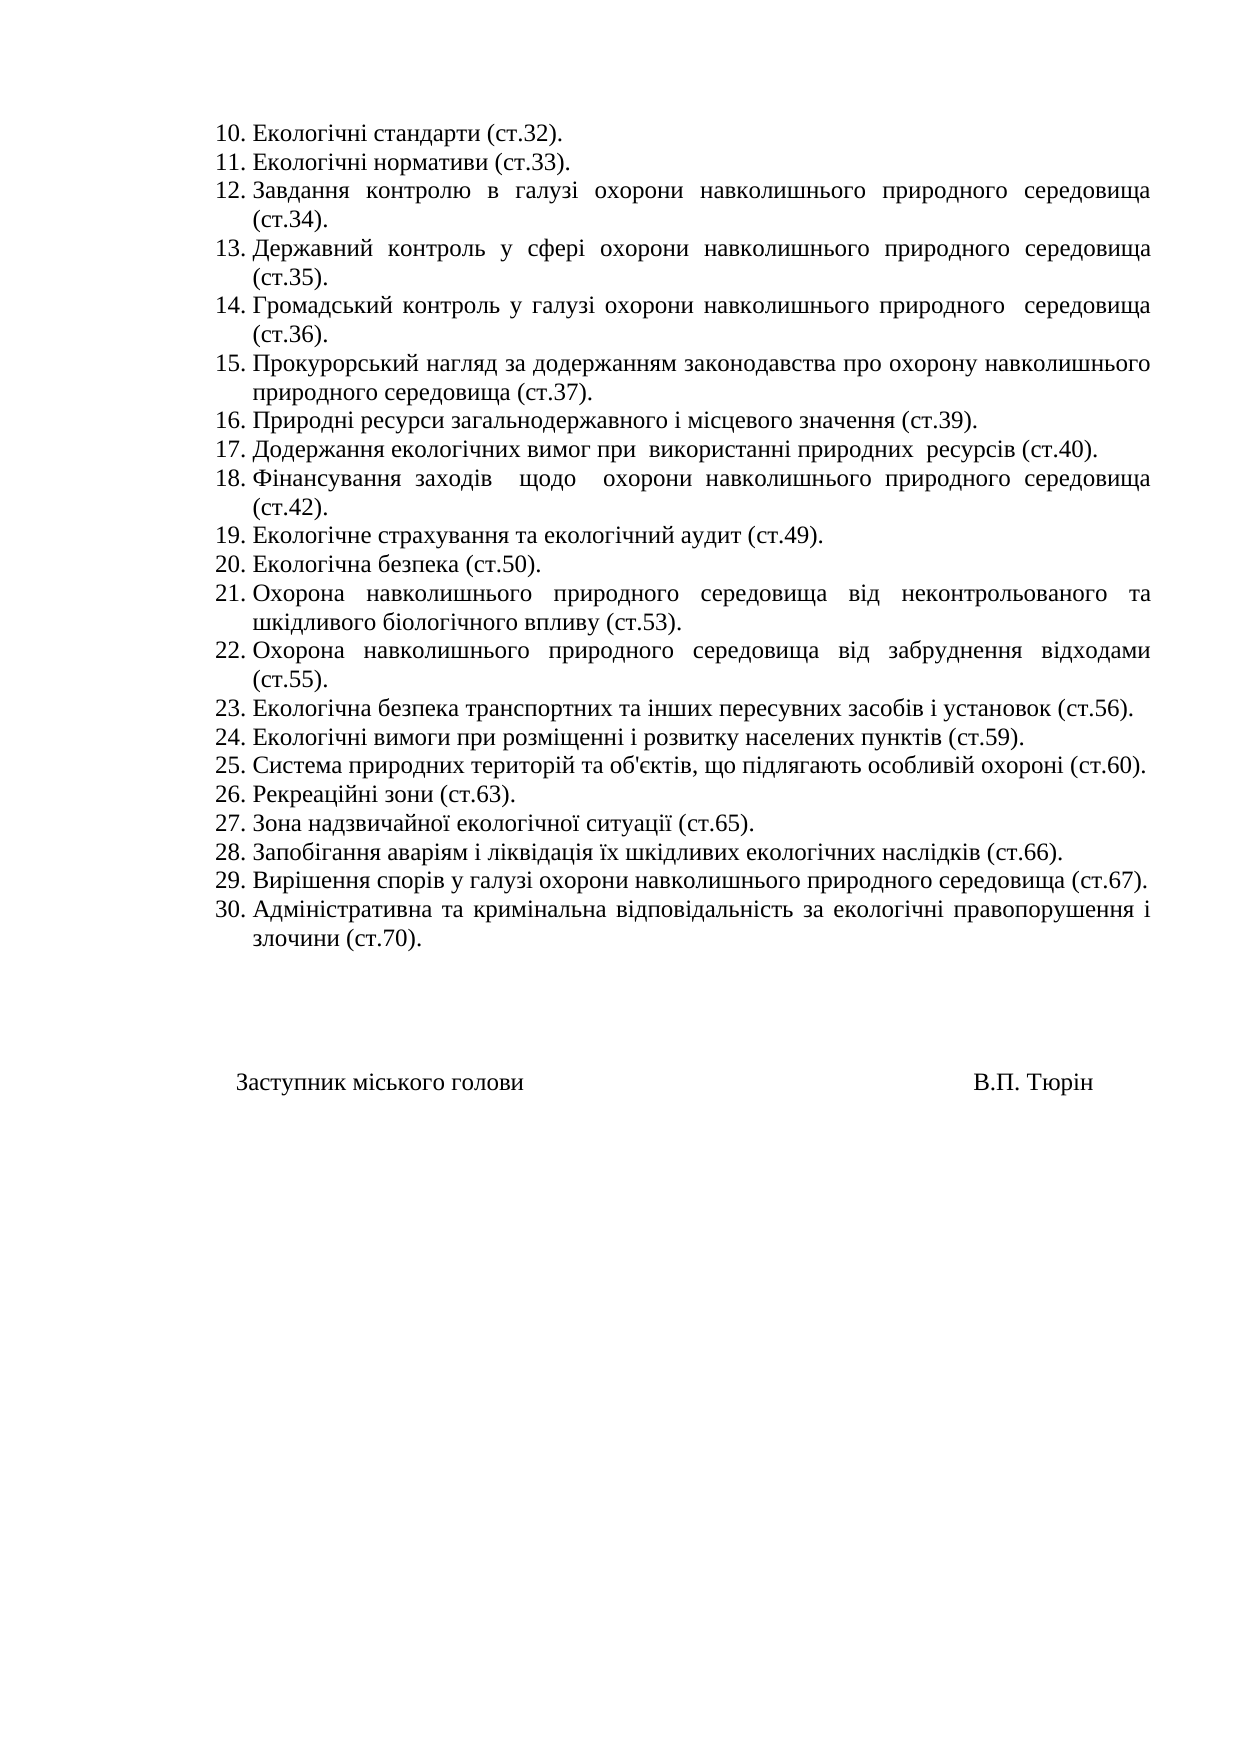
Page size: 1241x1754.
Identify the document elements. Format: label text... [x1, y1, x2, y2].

list Зона надзвичайної екологічної ситуації (ст.65). [215, 808, 1152, 837]
text Заступник міського голови В.П. Тюрін [177, 1067, 1152, 1096]
list Охорона навколишнього природного середовища від неконтрольованого та шкідливого біологічного впливу (ст.53). [215, 578, 1152, 636]
list Завдання контролю в галузі охорони навколишнього природного середовища (ст.34). [215, 176, 1152, 233]
list Екологічні стандарти (ст.32). [215, 118, 1152, 147]
list Рекреаційні зони (ст.63). [215, 779, 1152, 808]
list Екологічні нормативи (ст.33). [215, 147, 1152, 176]
list Запобігання аваріям і ліквідація їх шкідливих екологічних наслідків (ст.66). [215, 837, 1152, 866]
list Система природних територій та об'єктів, що підлягають особливій охороні (ст.60). [215, 751, 1152, 779]
list Екологічні вимоги при розміщенні і розвитку населених пунктів (ст.59). [215, 722, 1152, 751]
list Охорона навколишнього природного середовища від забруднення відходами (ст.55). [215, 636, 1152, 693]
list Екологічна безпека (ст.50). [215, 549, 1152, 578]
list Природні ресурси загальнодержавного і місцевого значення (ст.39). [215, 406, 1152, 434]
list Адміністративна та кримінальна відповідальність за екологічні правопорушення і злочини (ст.70). [215, 894, 1152, 952]
list Вирішення спорів у галузі охорони навколишнього природного середовища (ст.67). [215, 866, 1152, 894]
list Екологічна безпека транспортних та інших пересувних засобів і установок (ст.56). [215, 693, 1152, 722]
list Додержання екологічних вимог при використанні природних ресурсів (ст.40). [215, 434, 1152, 463]
list Фінансування заходів щодо охорони навколишнього природного середовища (ст.42). [215, 463, 1152, 521]
list Державний контроль у сфері охорони навколишнього природного середовища (ст.35). [215, 233, 1152, 291]
list Громадський контроль у галузі охорони навколишнього природного середовища (ст.36). [215, 291, 1152, 348]
list Екологічне страхування та екологічний аудит (ст.49). [215, 521, 1152, 549]
list Прокурорський нагляд за додержанням законодавства про охорону навколишнього природного середовища (ст.37). [215, 348, 1152, 406]
